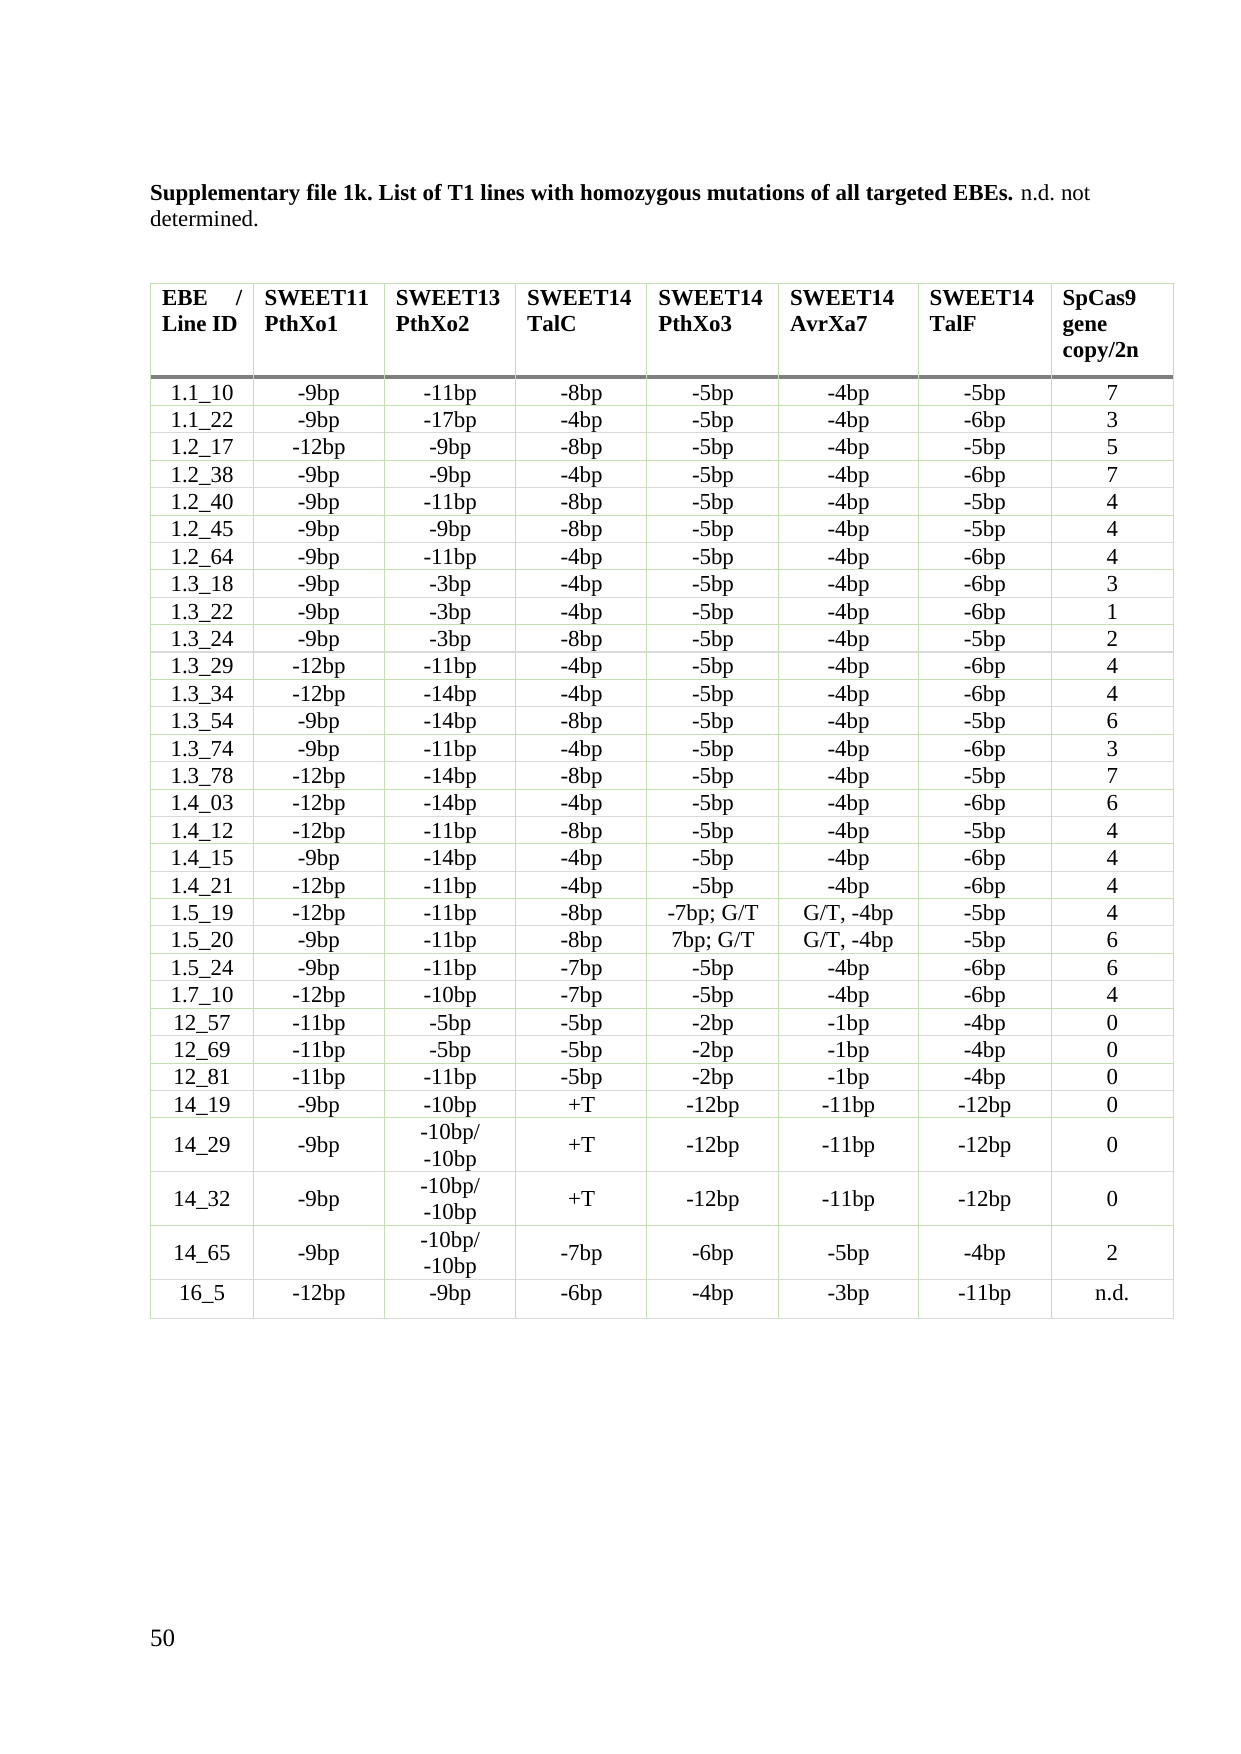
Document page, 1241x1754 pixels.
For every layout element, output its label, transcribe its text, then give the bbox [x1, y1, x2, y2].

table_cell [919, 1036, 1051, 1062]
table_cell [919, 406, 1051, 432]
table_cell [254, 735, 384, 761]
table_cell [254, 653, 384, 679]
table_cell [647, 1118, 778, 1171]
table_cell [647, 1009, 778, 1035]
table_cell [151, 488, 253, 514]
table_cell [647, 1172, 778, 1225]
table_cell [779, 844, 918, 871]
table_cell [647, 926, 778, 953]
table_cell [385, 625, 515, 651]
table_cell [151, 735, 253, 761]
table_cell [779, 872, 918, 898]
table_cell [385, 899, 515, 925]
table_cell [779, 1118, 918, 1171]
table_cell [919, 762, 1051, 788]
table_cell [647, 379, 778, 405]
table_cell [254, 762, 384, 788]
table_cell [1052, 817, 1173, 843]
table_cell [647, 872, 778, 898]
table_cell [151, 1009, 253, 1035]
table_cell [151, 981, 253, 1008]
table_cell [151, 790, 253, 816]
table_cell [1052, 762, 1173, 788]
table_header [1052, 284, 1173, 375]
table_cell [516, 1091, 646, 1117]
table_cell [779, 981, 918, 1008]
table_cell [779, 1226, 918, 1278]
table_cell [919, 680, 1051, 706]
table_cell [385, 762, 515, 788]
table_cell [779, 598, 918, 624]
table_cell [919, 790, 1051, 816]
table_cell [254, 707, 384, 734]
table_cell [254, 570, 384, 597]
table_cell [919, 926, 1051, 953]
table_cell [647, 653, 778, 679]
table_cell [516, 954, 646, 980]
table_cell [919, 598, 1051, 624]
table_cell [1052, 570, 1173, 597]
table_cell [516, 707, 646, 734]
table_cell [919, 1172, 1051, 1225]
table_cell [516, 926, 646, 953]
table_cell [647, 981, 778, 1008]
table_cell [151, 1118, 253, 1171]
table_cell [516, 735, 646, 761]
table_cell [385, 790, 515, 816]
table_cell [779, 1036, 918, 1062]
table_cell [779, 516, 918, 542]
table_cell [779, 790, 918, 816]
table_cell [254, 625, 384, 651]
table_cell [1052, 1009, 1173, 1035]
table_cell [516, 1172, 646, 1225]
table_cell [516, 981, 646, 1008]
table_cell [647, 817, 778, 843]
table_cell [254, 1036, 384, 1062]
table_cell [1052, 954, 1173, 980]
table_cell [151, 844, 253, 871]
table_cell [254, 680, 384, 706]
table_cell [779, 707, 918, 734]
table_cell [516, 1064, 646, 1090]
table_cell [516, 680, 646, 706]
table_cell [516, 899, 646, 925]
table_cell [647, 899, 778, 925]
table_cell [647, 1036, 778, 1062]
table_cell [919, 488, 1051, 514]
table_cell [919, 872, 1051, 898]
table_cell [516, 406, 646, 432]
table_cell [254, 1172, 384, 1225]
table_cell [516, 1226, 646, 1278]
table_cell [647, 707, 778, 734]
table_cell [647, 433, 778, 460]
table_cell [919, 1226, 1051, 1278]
text Supplementary file 1k. List of T1 lines with homozygous mutations of all targeted EBEs. n.d. not determined. [150, 179, 1090, 231]
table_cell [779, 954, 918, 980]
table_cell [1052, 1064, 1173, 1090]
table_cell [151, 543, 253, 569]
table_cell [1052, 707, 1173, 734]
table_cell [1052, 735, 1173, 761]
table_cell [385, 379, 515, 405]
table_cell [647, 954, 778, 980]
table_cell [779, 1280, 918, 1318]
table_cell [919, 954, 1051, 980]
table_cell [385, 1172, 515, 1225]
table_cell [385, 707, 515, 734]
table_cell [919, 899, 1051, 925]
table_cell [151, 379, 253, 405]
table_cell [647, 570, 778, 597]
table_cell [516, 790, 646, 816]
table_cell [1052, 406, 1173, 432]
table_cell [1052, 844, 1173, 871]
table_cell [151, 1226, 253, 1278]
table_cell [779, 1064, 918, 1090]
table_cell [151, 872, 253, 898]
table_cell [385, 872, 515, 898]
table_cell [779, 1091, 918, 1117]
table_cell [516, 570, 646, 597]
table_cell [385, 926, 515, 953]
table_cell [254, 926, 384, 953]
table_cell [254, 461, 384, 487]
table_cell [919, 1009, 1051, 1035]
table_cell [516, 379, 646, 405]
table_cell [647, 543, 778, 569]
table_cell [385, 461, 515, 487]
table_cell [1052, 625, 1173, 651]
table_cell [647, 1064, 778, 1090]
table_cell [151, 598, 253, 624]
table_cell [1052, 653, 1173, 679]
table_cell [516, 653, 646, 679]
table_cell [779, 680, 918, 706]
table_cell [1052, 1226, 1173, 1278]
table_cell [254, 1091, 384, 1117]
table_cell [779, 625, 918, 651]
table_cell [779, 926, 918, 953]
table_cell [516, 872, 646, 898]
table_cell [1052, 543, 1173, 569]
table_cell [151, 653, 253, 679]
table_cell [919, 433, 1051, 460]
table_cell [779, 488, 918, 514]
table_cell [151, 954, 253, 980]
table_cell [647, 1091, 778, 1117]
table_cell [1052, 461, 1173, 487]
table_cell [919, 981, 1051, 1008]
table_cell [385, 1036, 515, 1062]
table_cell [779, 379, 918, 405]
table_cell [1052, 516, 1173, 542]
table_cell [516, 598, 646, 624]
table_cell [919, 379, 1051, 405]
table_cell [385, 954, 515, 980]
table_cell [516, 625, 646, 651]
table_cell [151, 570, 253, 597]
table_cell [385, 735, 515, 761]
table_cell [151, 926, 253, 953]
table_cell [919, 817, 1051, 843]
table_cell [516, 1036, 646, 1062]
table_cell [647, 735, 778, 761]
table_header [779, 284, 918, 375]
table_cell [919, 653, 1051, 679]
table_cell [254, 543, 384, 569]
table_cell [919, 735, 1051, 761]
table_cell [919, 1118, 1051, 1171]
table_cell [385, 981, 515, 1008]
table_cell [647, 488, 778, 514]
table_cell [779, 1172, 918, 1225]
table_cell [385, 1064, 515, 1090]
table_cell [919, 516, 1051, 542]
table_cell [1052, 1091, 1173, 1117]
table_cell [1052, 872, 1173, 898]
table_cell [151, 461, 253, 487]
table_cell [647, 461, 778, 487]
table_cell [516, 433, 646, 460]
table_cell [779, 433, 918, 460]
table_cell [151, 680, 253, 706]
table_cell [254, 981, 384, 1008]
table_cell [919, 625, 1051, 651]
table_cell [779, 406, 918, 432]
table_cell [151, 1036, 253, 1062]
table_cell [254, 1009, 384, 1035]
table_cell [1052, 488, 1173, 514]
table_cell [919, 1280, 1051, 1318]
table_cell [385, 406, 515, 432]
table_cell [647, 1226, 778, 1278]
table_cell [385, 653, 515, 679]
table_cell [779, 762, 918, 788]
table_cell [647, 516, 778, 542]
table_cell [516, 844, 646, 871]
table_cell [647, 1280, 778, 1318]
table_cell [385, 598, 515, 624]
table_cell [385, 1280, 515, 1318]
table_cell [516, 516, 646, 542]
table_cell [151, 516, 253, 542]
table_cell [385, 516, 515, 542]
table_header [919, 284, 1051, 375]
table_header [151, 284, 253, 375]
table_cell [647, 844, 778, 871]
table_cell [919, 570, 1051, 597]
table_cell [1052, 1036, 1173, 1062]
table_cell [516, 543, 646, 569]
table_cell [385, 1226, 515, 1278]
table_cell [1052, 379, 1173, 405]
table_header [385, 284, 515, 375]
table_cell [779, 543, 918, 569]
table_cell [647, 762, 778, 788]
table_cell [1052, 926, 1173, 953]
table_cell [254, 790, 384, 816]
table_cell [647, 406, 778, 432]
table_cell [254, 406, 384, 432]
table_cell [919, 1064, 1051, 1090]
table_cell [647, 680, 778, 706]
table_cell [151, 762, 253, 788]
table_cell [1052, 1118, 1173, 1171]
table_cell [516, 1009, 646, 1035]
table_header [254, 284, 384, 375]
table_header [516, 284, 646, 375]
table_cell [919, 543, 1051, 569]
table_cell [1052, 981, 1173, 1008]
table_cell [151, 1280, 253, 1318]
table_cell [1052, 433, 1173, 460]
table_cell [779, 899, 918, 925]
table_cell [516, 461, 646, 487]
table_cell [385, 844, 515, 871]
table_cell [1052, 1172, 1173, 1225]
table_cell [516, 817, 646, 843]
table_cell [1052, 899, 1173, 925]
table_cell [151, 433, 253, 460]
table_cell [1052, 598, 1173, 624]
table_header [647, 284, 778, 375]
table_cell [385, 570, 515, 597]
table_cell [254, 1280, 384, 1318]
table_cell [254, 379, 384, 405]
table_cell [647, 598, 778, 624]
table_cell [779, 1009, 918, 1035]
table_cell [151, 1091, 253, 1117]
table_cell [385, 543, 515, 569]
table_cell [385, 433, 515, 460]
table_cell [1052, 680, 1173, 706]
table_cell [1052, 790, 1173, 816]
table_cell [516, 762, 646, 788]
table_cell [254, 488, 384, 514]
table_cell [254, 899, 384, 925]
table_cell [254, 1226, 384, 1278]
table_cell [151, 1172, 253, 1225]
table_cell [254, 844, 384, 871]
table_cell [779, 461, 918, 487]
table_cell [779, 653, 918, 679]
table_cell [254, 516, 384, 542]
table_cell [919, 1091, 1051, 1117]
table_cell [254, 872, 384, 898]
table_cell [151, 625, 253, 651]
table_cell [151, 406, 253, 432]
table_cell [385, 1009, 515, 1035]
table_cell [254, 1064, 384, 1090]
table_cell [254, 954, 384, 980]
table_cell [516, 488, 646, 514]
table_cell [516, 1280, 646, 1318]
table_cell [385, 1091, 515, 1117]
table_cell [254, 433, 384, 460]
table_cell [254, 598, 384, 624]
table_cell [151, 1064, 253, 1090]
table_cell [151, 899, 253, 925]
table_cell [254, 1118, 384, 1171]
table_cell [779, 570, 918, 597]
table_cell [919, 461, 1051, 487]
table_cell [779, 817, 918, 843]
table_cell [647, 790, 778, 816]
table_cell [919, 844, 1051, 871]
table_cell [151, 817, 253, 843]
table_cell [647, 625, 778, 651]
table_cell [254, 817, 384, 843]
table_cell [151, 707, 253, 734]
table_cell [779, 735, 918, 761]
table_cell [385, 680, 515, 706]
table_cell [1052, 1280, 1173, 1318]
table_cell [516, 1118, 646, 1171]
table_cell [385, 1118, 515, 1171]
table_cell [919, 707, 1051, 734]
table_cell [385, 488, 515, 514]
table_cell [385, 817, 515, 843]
